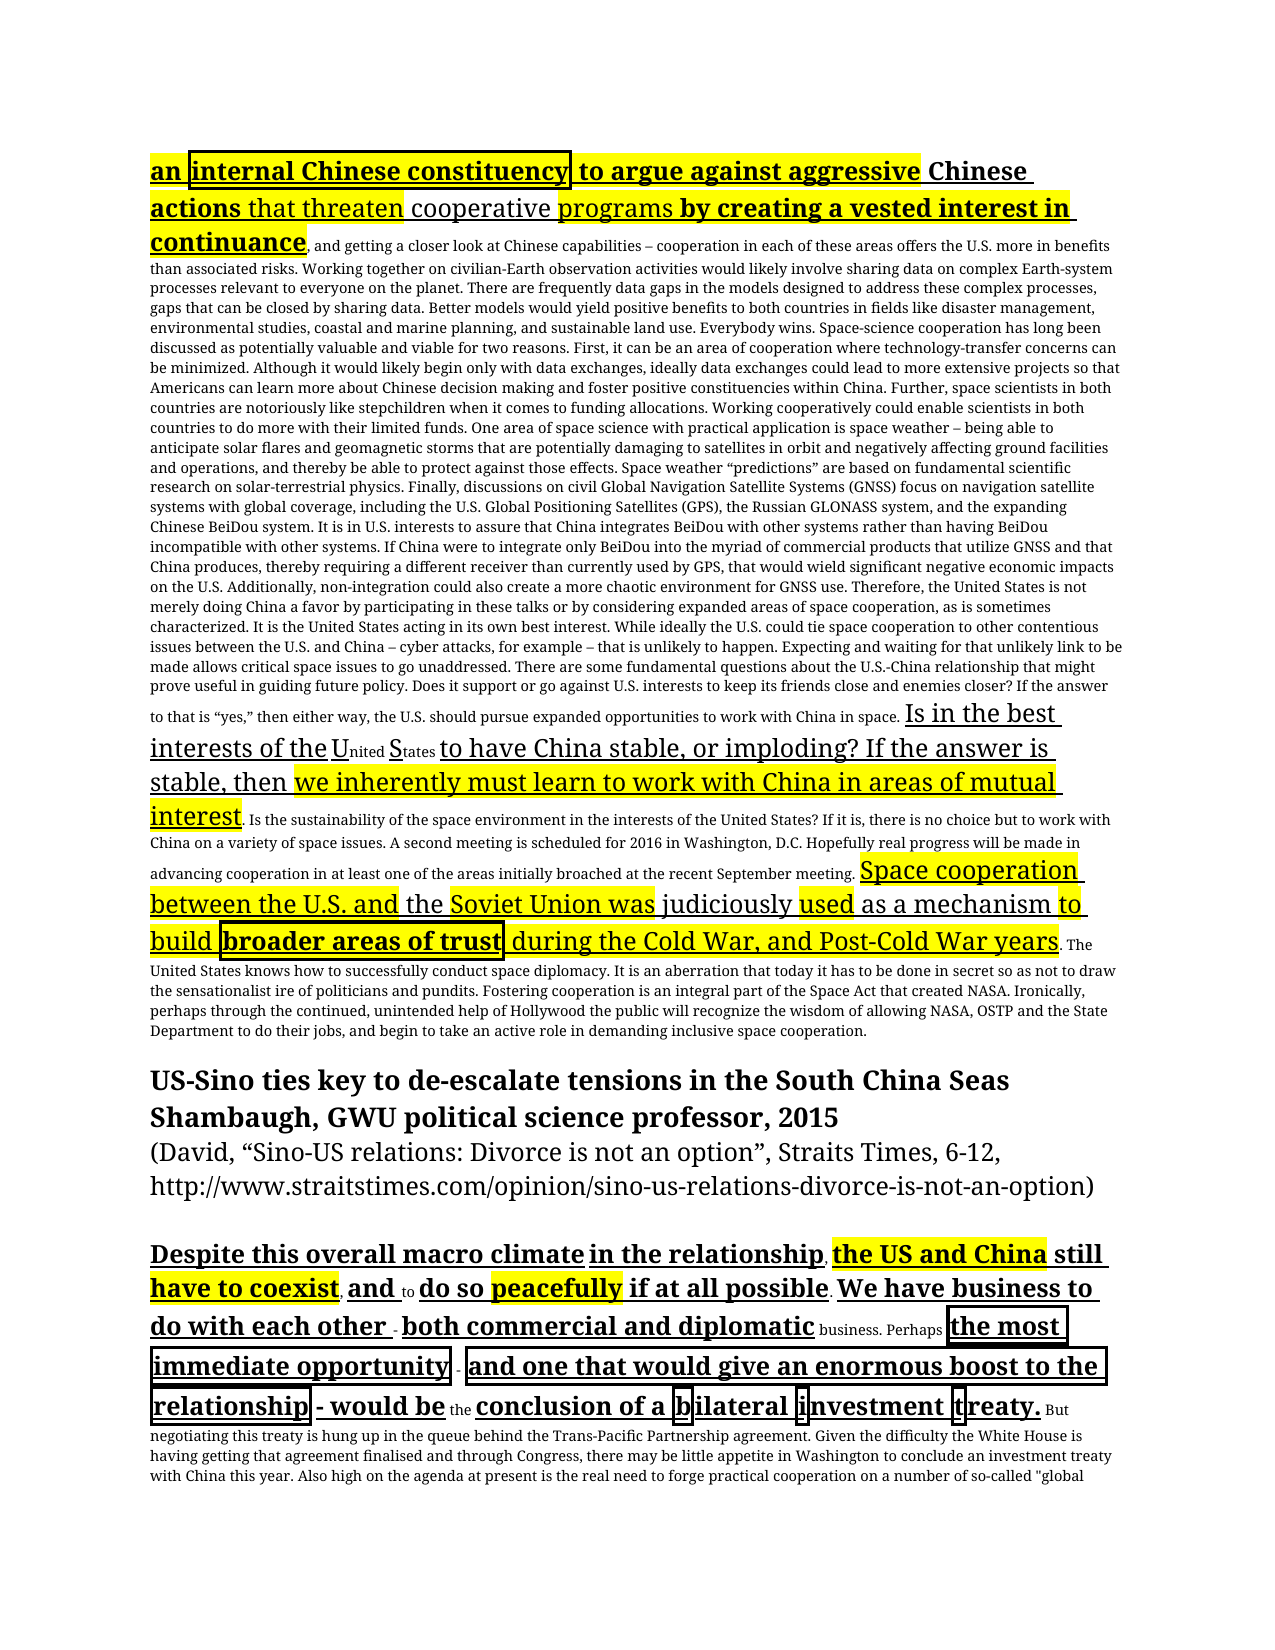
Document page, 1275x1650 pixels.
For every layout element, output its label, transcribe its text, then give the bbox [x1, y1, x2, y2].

subtitle US-Sino ties key to de-escalate tensions in the South China Seas [150, 1061, 1125, 1098]
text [150, 1237, 1125, 1486]
text Shambaugh, GWU political science professor, 2015 [150, 1098, 1125, 1135]
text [150, 150, 1125, 1040]
text (David, “Sino-US relations: Divorce is not an option”, Straits Times, 6-12, http://www.straitstimes.com/opinion/sino-us-relations-divorce-is-not-an-option) [150, 1135, 1125, 1203]
